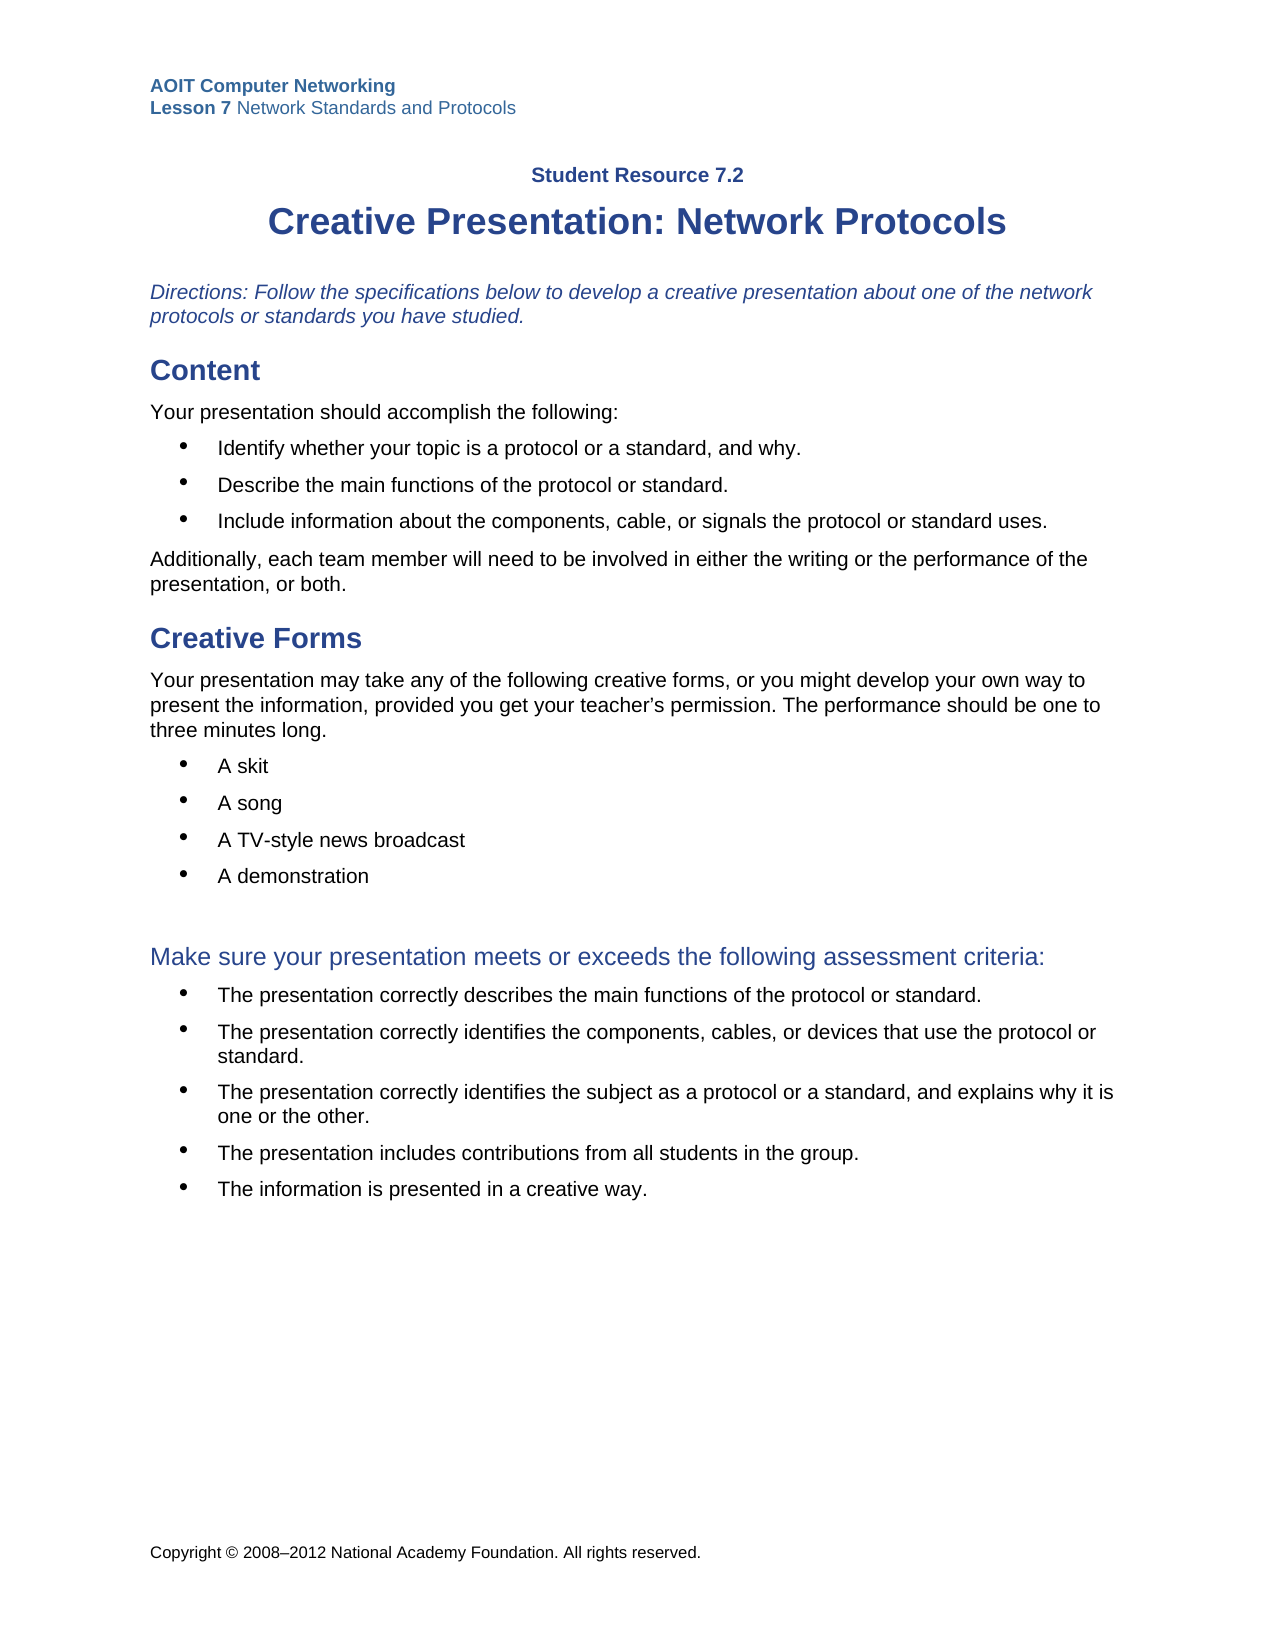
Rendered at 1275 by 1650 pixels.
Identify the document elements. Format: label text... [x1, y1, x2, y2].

text Content [150, 352, 1125, 386]
text Your presentation should accomplish the following: [150, 398, 1125, 423]
text The presentation correctly identifies the components, cables, or devices that use the protocol or standard. [180, 1019, 1125, 1068]
text Your presentation may take any of the following creative forms, or you might develop your own way to present the information, provided you get your teacher’s permission. The performance should be one to three minutes long. [150, 667, 1125, 742]
text Make sure your presentation meets or exceeds the following assessment criteria: [150, 942, 1125, 971]
text A TV-style news broadcast [180, 827, 1125, 851]
text Additionally, each team member will need to be involved in either the writing or the performance of the presentation, or both. [150, 546, 1125, 596]
text A demonstration [180, 864, 1125, 888]
text The presentation includes contributions from all students in the group. [180, 1141, 1125, 1165]
text Creative Forms [150, 621, 1125, 654]
text Student Resource 7.2 [150, 162, 1125, 186]
text Identify whether your topic is a protocol or a standard, and why. [180, 436, 1125, 460]
text The presentation correctly identifies the subject as a protocol or a standard, and explains why it is one or the other. [180, 1080, 1125, 1128]
text Include information about the components, cable, or signals the protocol or standard uses. [180, 509, 1125, 533]
text Directions: Follow the specifications below to develop a creative presentation about one of the network protocols or standards you have studied. [150, 279, 1125, 327]
text Describe the main functions of the protocol or standard. [180, 473, 1125, 497]
text The information is presented in a creative way. [180, 1177, 1125, 1201]
text A skit [180, 754, 1125, 778]
text A song [180, 791, 1125, 815]
title Creative Presentation: Network Protocols [150, 199, 1125, 242]
text The presentation correctly describes the main functions of the protocol or standard. [180, 983, 1125, 1007]
